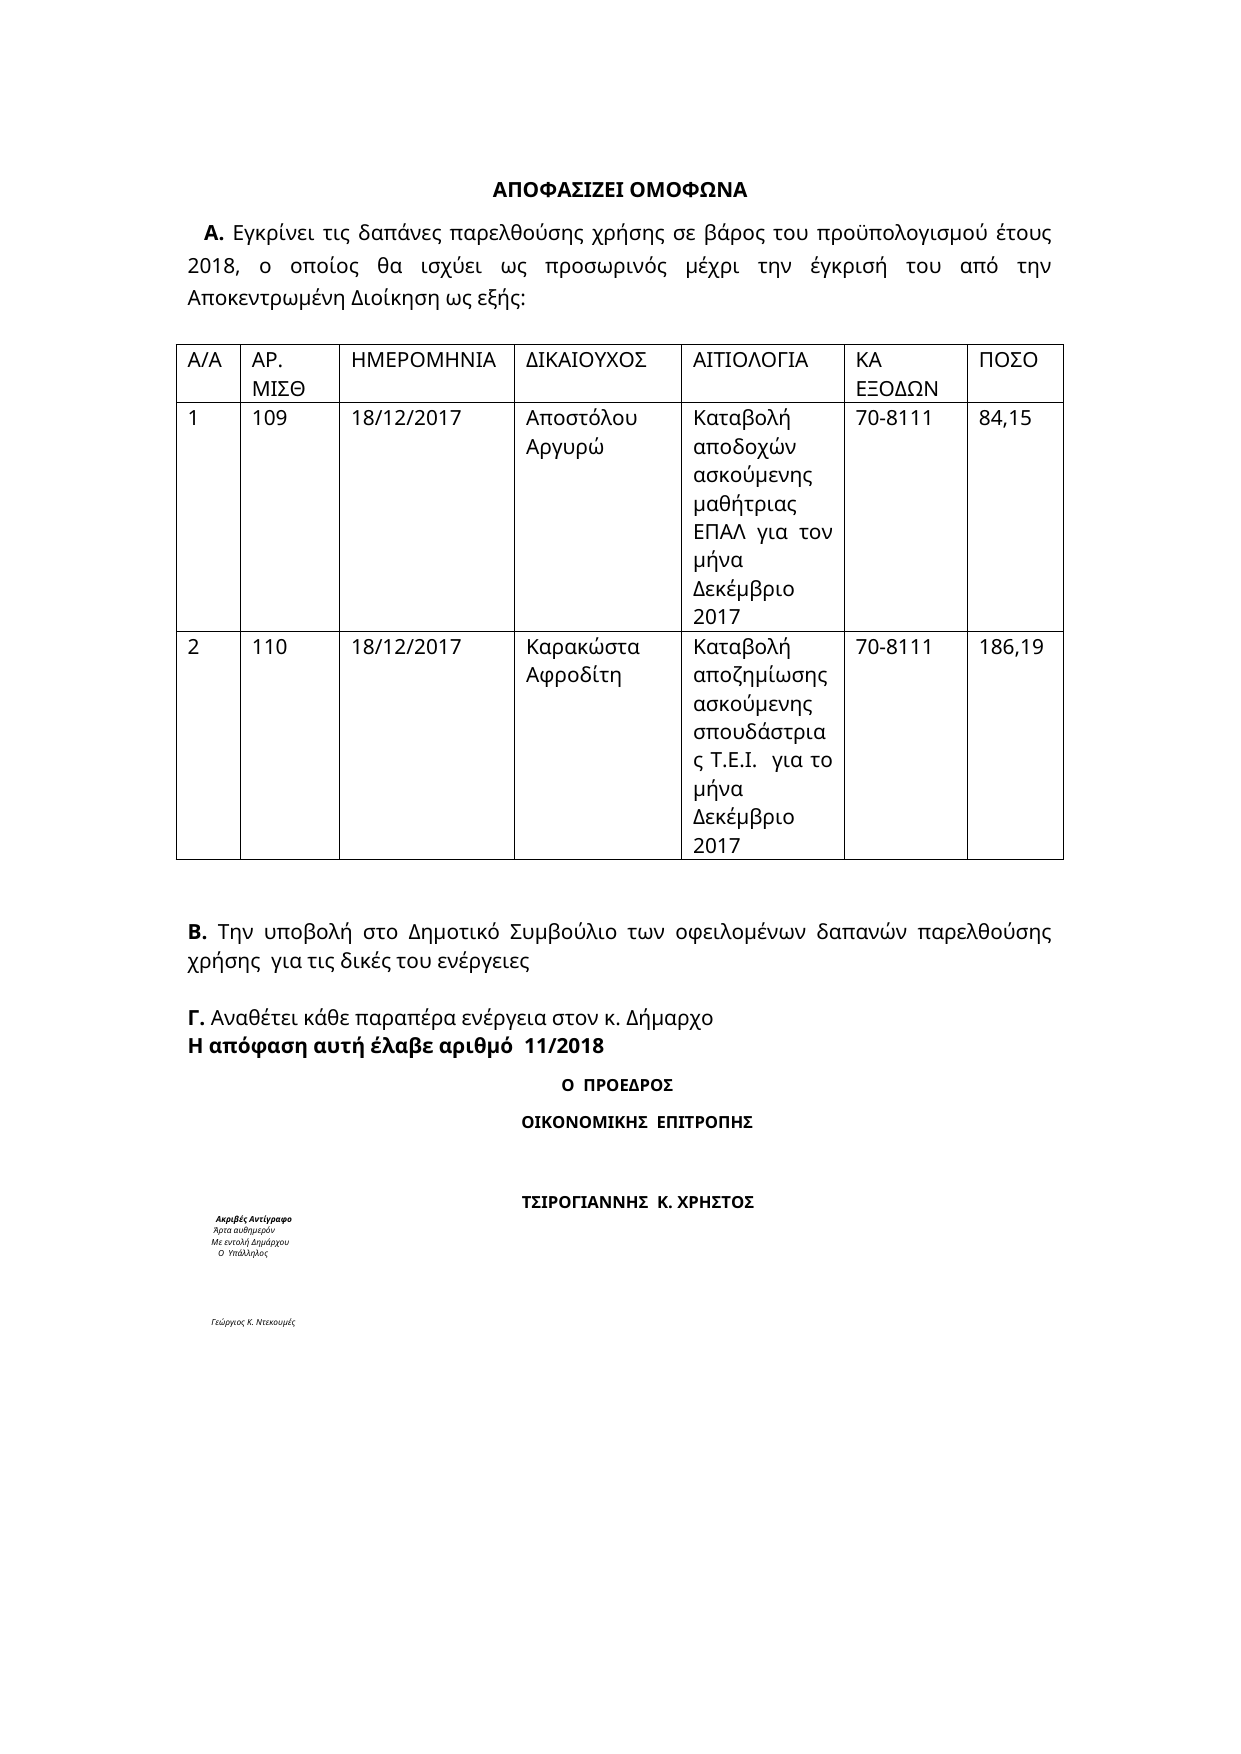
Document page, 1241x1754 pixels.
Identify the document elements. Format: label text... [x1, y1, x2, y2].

text Γ. Αναθέτει κάθε παραπέρα ενέργεια στον κ. Δήμαρχο [187, 1003, 1053, 1031]
table_cell 2 [177, 632, 240, 859]
table_header ΑΙΤΙΟΛΟΓΙΑ [682, 345, 844, 402]
table_cell Καρακώστα Αφροδίτη [515, 632, 681, 859]
table_cell 84,15 [968, 403, 1063, 631]
table_header ΠΟΣΟ [968, 345, 1063, 402]
text ΤΣΙΡΟΓΙΑΝΝΗΣ Κ. ΧΡΗΣΤΟΣ [187, 1191, 1053, 1213]
text ΟΙΚΟΝΟΜΙΚΗΣ ΕΠΙΤΡΟΠΗΣ [187, 1111, 1053, 1133]
table_cell Αποστόλου Αργυρώ [515, 403, 681, 631]
table_header ΑΡ. ΜΙΣΘ [241, 345, 339, 402]
table_header ΗΜΕΡΟΜΗΝΙΑ [340, 345, 514, 402]
table_cell 186,19 [968, 632, 1063, 859]
table_cell 18/12/2017 [340, 632, 514, 859]
text Η απόφαση αυτή έλαβε αριθμό 11/2018 [187, 1031, 1053, 1059]
table_cell 110 [241, 632, 339, 859]
text Β. Την υποβολή στο Δημοτικό Συμβούλιο των οφειλομένων δαπανών παρελθούσης χρήσης για τις δικές του ενέργειες [187, 917, 1053, 974]
table_cell Καταβολή αποδοχών ασκούμενης μαθήτριας ΕΠΑΛ για τον μήνα Δεκέμβριο 2017 [682, 403, 844, 631]
table_header ΔΙΚΑΙΟΥΧΟΣ [515, 345, 681, 402]
text Ο ΠΡΟΕΔΡΟΣ [187, 1074, 1053, 1096]
table_cell 1 [177, 403, 240, 631]
table_cell 109 [241, 403, 339, 631]
text Α. Εγκρίνει τις δαπάνες παρελθούσης χρήσης σε βάρος του προϋπολογισμού έτους 2018, ο οποίος θα ισχύει ως προσωρινός μέχρι την έγκρισή του από την Αποκεντρωμένη Διοίκηση ως εξής: [187, 218, 1053, 312]
table_cell 70-8111 [845, 403, 967, 631]
table_cell 70-8111 [845, 632, 967, 859]
text ΑΠΟΦΑΣΙΖΕΙ ΟΜΟΦΩΝΑ [187, 176, 1053, 204]
table_cell Καταβολή αποζημίωσης ασκούμενης σπουδάστριας Τ.Ε.Ι. για το μήνα Δεκέμβριο 2017 [682, 632, 844, 859]
table_cell 18/12/2017 [340, 403, 514, 631]
table_header Α/Α [177, 345, 240, 402]
table_header ΚΑ ΕΞΟΔΩΝ [845, 345, 967, 402]
